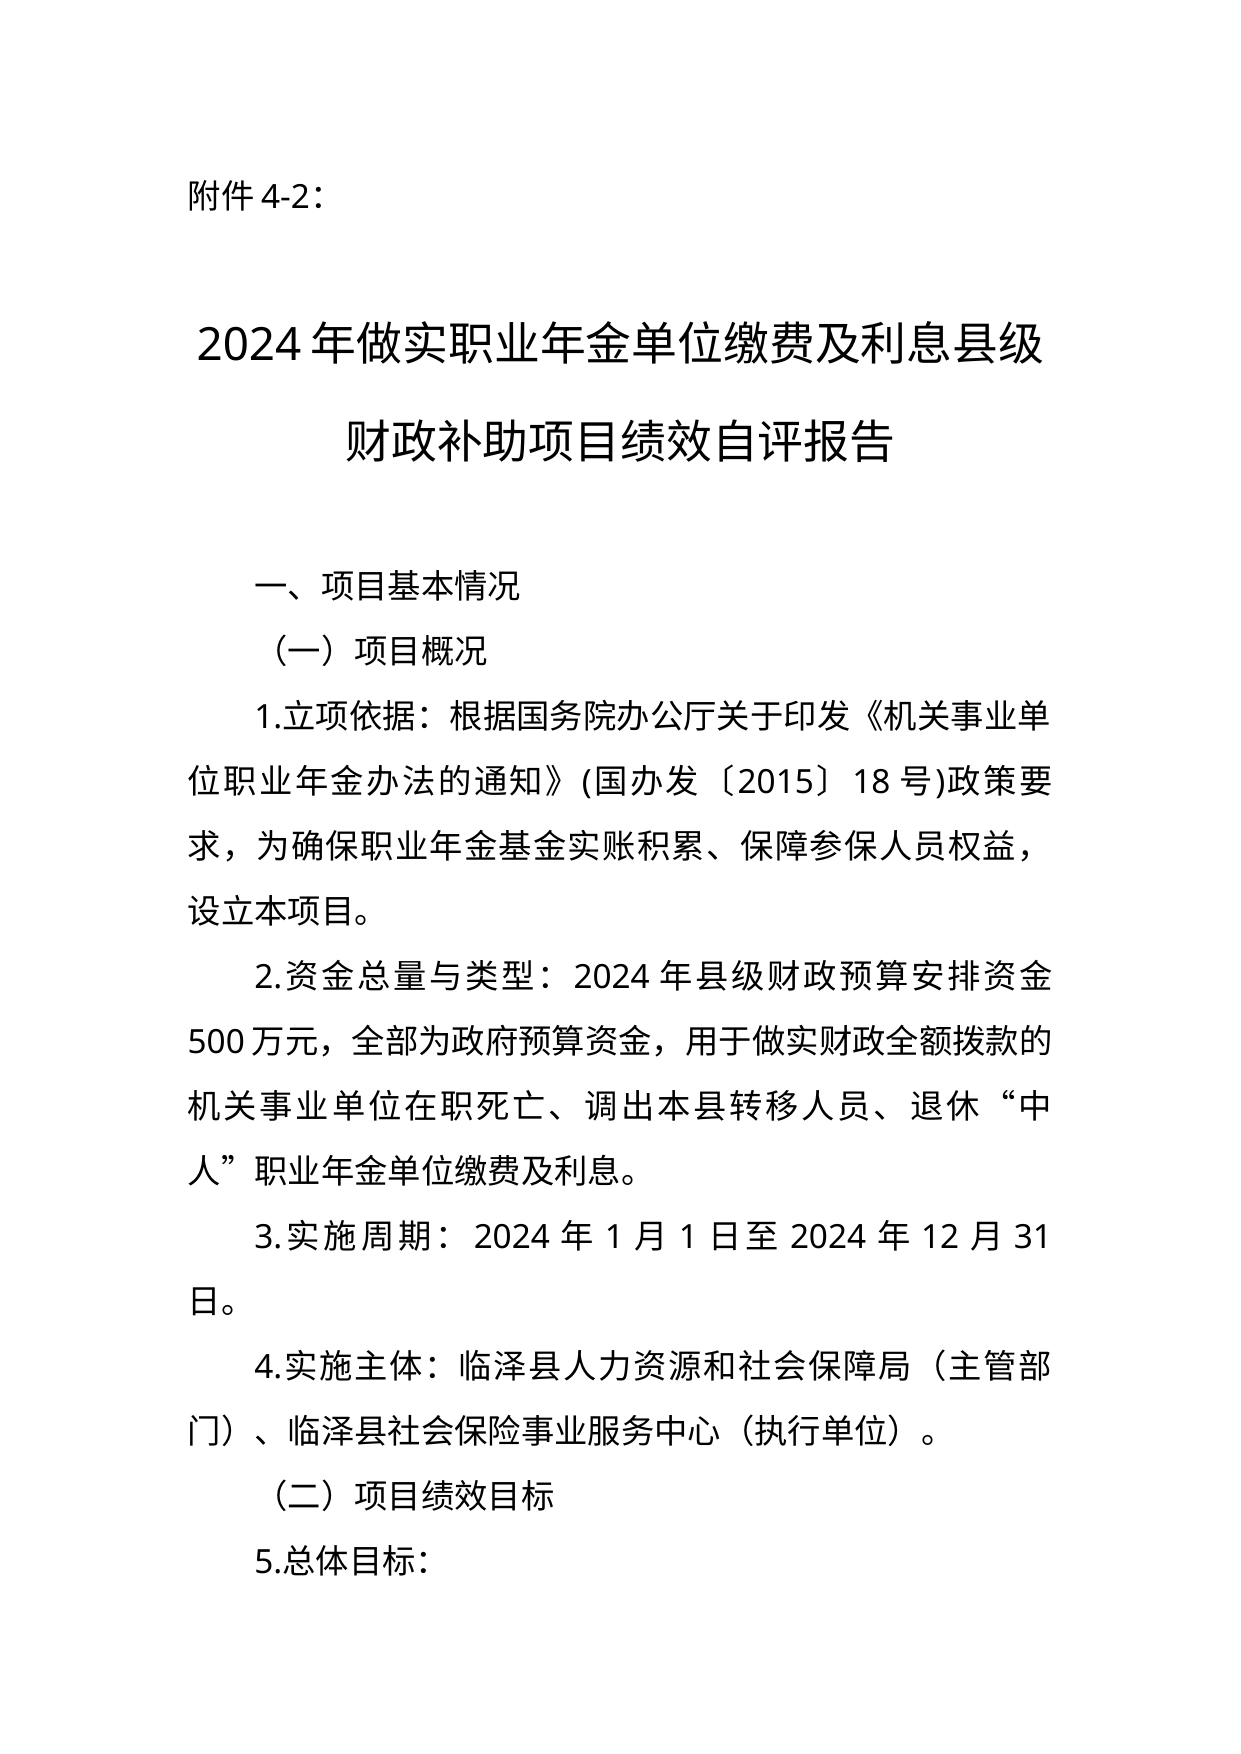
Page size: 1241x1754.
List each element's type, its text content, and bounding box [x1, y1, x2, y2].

text （二）项目绩效目标 [187, 1462, 1053, 1527]
text 1.立项依据：根据国务院办公厅关于印发《机关事业单位职业年金办法的通知》(国办发〔2015〕18号)政策要求，为确保职业年金基金实账积累、保障参保人员权益，设立本项目。 [187, 682, 1053, 942]
text 附件4-2： [187, 162, 1053, 227]
text 5.总体目标： [187, 1527, 1053, 1592]
text 4.实施主体：临泽县人力资源和社会保障局（主管部门）、临泽县社会保险事业服务中心（执行单位）。 [187, 1332, 1053, 1462]
text 2024年做实职业年金单位缴费及利息县级财政补助项目绩效自评报告 [187, 292, 1053, 487]
text 3.实施周期：2024年1月1日至2024年12月31日。 [187, 1202, 1053, 1332]
text 一、项目基本情况 [187, 552, 1053, 617]
text （一）项目概况 [187, 617, 1053, 682]
text 2.资金总量与类型：2024年县级财政预算安排资金500万元，全部为政府预算资金，用于做实财政全额拨款的机关事业单位在职死亡、调出本县转移人员、退休“中人”职业年金单位缴费及利息。 [187, 942, 1053, 1202]
